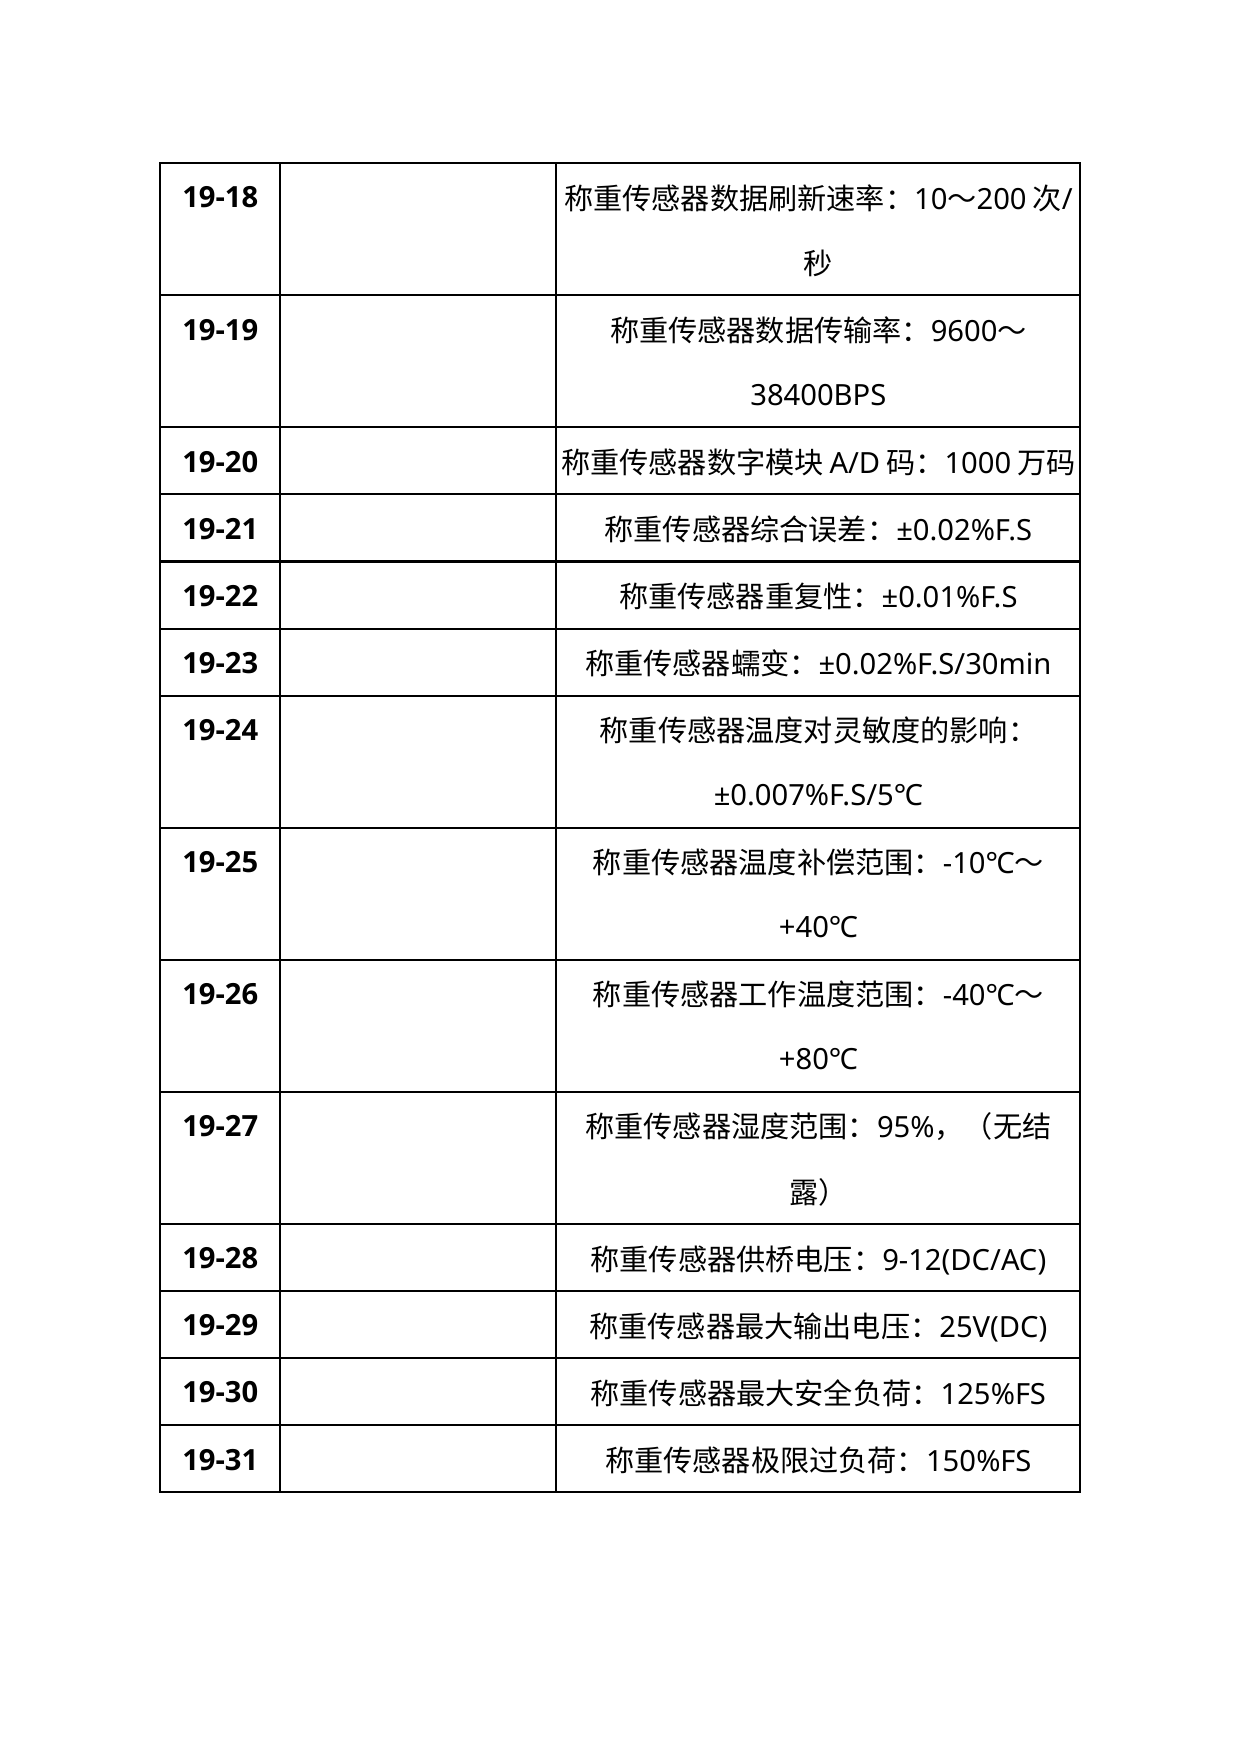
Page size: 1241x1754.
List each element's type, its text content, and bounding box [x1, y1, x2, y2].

table_cell 19-23 [161, 630, 279, 694]
table_cell [281, 630, 555, 694]
table_cell 称重传感器温度补偿范围：-10℃～+40℃ [557, 829, 1079, 959]
table_cell 19-24 [161, 697, 279, 827]
table_cell 称重传感器湿度范围：95%，（无结露） [557, 1093, 1079, 1223]
table_cell 19-30 [161, 1359, 279, 1424]
table_cell 称重传感器数据刷新速率：10～200次/秒 [557, 164, 1079, 294]
table_cell 19-27 [161, 1093, 279, 1223]
table_cell 19-21 [161, 495, 279, 560]
table_cell 19-31 [161, 1426, 279, 1491]
table_cell 称重传感器温度对灵敏度的影响：±0.007%F.S/5℃ [557, 697, 1079, 827]
table_cell [281, 495, 555, 560]
table_cell 称重传感器供桥电压：9-12(DC/AC) [557, 1225, 1079, 1290]
table_cell [281, 1093, 555, 1223]
table_cell 19-25 [161, 829, 279, 959]
table_cell [281, 961, 555, 1091]
table_cell 称重传感器重复性：±0.01%F.S [557, 563, 1079, 627]
table_cell 称重传感器最大安全负荷：125%FS [557, 1359, 1079, 1424]
table_cell 称重传感器最大输出电压：25V(DC) [557, 1292, 1079, 1357]
table_cell 19-19 [161, 296, 279, 426]
table_cell 称重传感器数据传输率：9600～38400BPS [557, 296, 1079, 426]
table_cell [281, 1225, 555, 1290]
table_cell [281, 1359, 555, 1424]
table_cell [281, 829, 555, 959]
table_cell [281, 1292, 555, 1357]
table_cell 称重传感器综合误差：±0.02%F.S [557, 495, 1079, 560]
table_cell [281, 563, 555, 627]
table_cell 19-22 [161, 563, 279, 627]
table_cell 19-20 [161, 428, 279, 493]
table_cell 称重传感器工作温度范围：-40℃～+80℃ [557, 961, 1079, 1091]
table_cell [281, 428, 555, 493]
table_cell [281, 1426, 555, 1491]
table_cell 称重传感器蠕变：±0.02%F.S/30min [557, 630, 1079, 694]
table_cell 19-26 [161, 961, 279, 1091]
table_cell 19-28 [161, 1225, 279, 1290]
table_cell [281, 697, 555, 827]
table_cell 称重传感器极限过负荷：150%FS [557, 1426, 1079, 1491]
table_cell [281, 296, 555, 426]
table_cell 19-29 [161, 1292, 279, 1357]
table_cell [281, 164, 555, 294]
table_cell 称重传感器数字模块A/D码：1000万码 [557, 428, 1079, 493]
table_cell 19-18 [161, 164, 279, 294]
